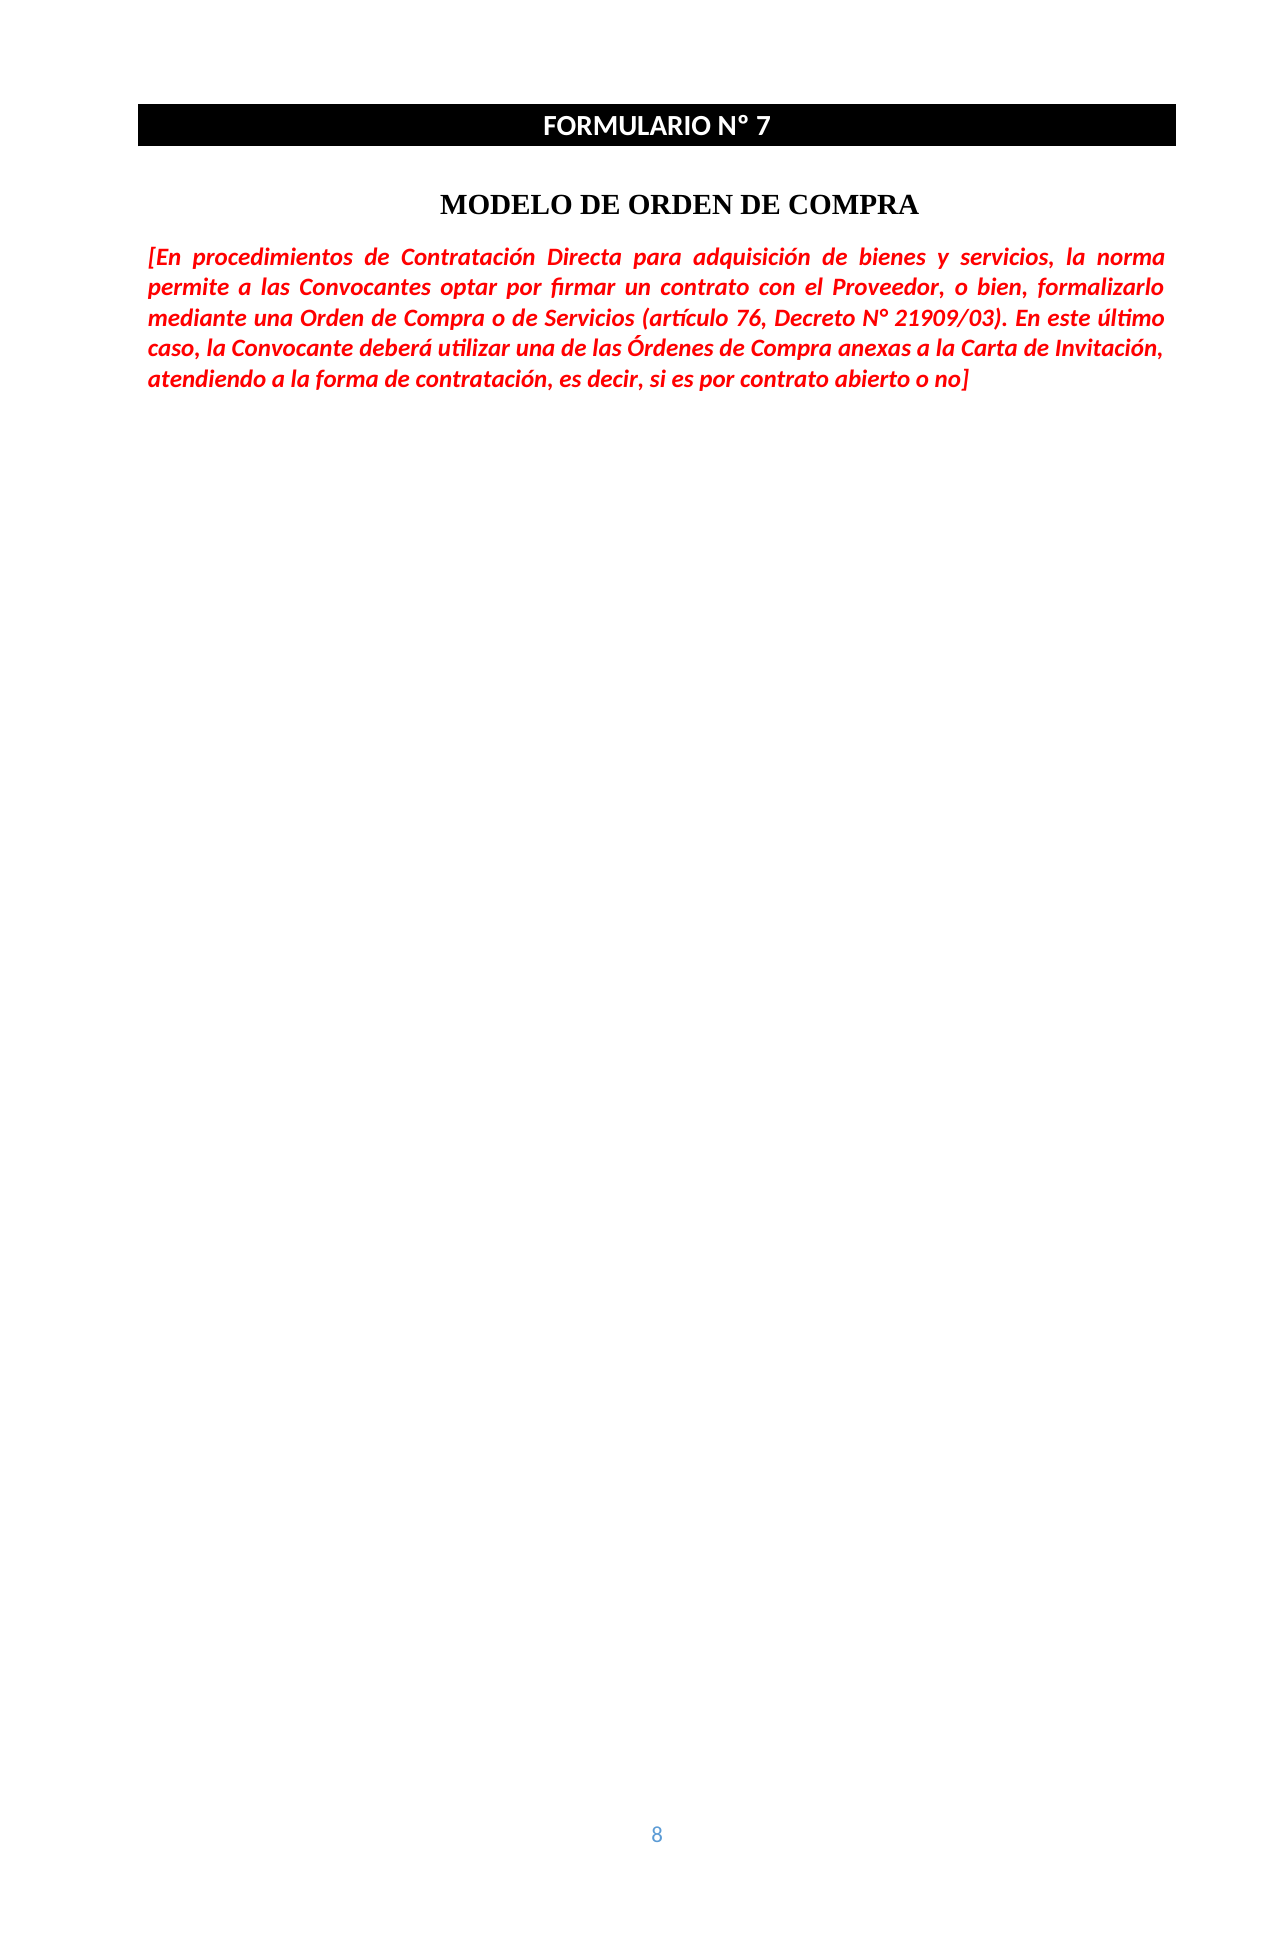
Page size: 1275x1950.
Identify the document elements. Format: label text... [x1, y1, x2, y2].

text [En procedimientos de Contratación Directa para adquisición de bienes y servicios, la norma permite a las Convocantes optar por firmar un contrato con el Proveedor, o bien, formalizarlo mediante una Orden de Compra o de Servicios (artículo 76, Decreto N° 21909/03). En este último caso, la Convocante deberá utilizar una de las Órdenes de Compra anexas a la Carta de Invitación, atendiendo a la forma de contratación, es decir, si es por contrato abierto o no] [148, 241, 1166, 393]
text FORMULARIO Nº 7 [139, 105, 1175, 145]
text MODELO DE ORDEN DE COMPRA [193, 187, 1166, 220]
